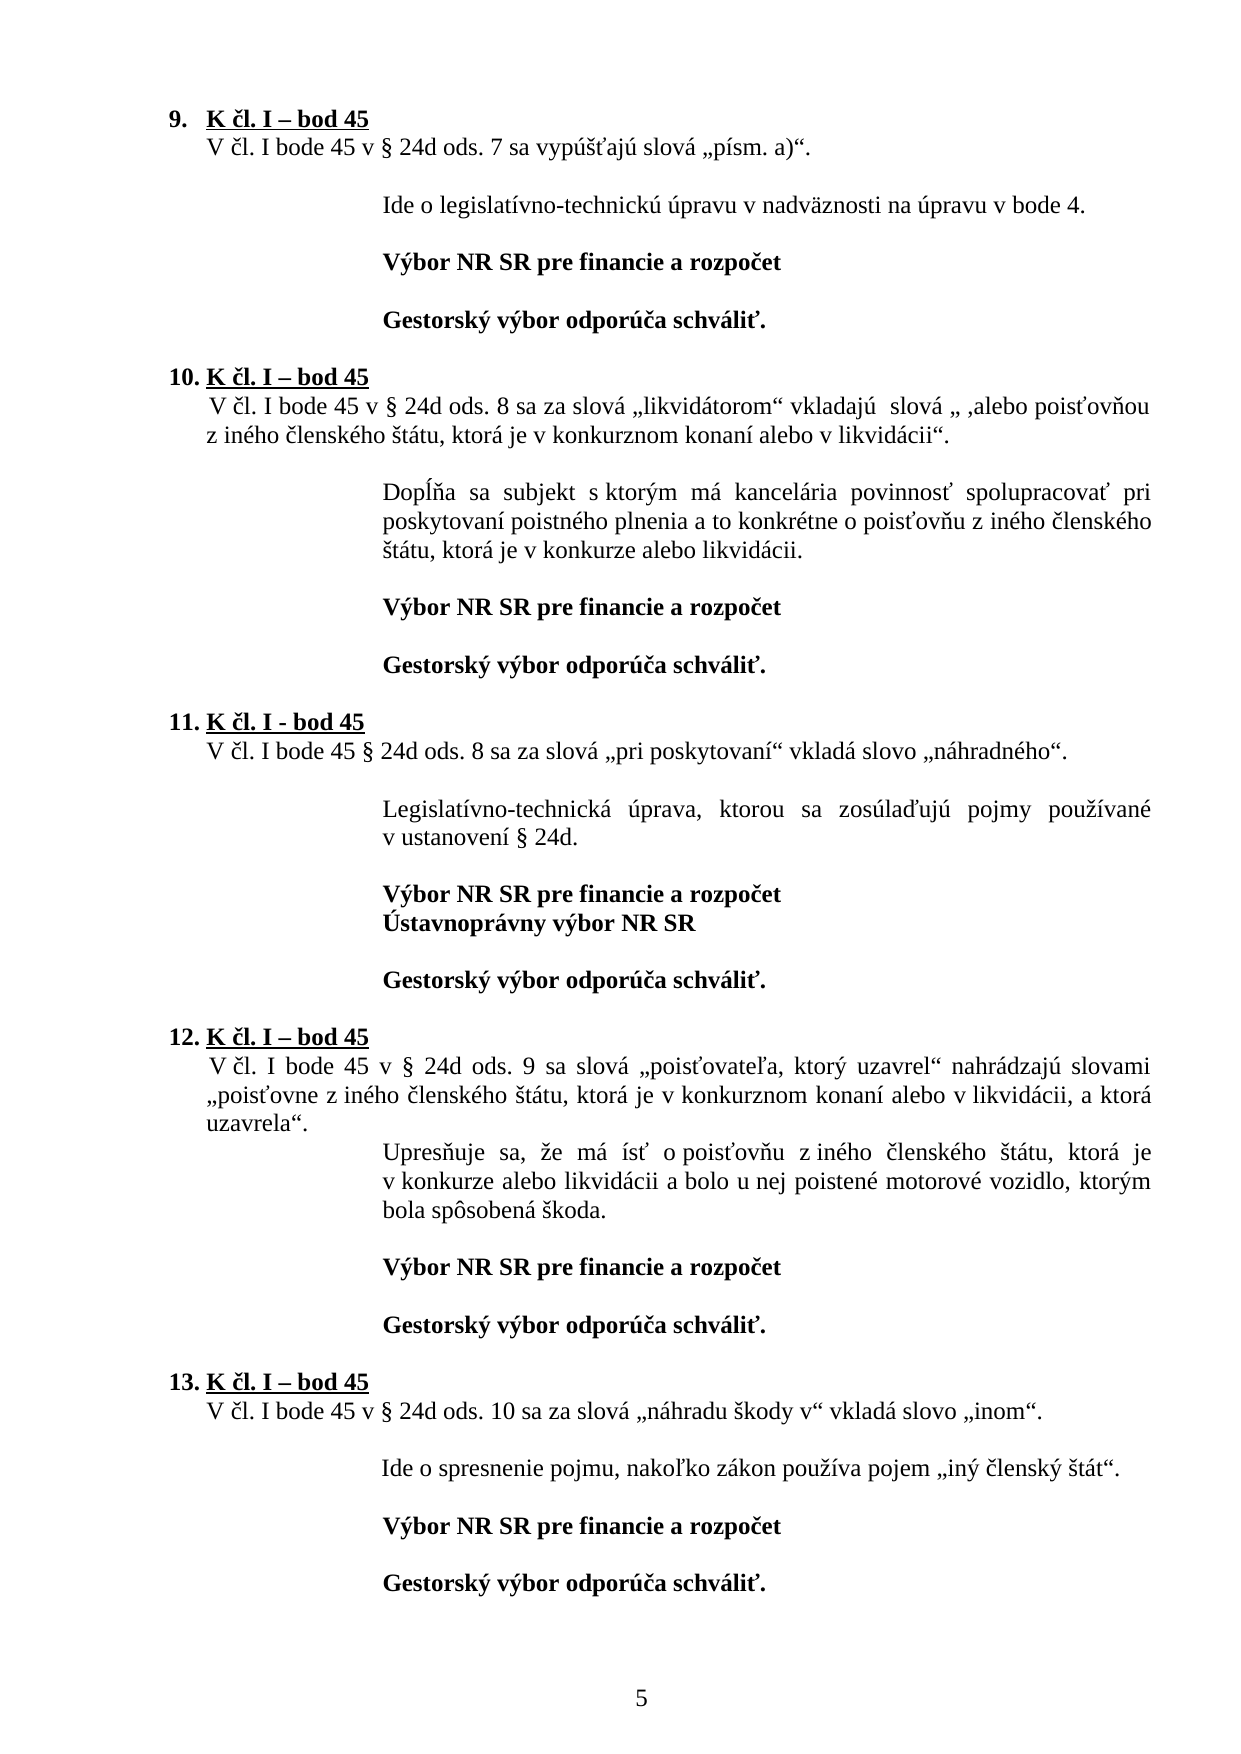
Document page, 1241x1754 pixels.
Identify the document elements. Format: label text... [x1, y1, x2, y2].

text V čl. I bode 45 v § 24d ods. 10 sa za slová „náhradu škody v“ vkladá slovo „inom“. [202, 1396, 1152, 1425]
text Legislatívno-technická úprava, ktorou sa zosúlaďujú pojmy používané v ustanovení § 24d. [382, 794, 1152, 851]
list Gestorský výbor odporúča schváliť. [310, 650, 1152, 679]
text V čl. I bode 45 v § 24d ods. 8 sa za slová „likvidátorom“ vkladajú slová „ ,alebo poisťovňou z iného členského štátu, ktorá je v konkurznom konaní alebo v likvidácii“. [206, 391, 1152, 449]
text V čl. I bode 45 v § 24d ods. 9 sa slová „poisťovateľa, ktorý uzavrel“ nahrádzajú slovami „poisťovne z iného členského štátu, ktorá je v konkurznom konaní alebo v likvidácii, a ktorá uzavrela“. [206, 1051, 1152, 1137]
text Upresňuje sa, že má ísť o poisťovňu z iného členského štátu, ktorá je v konkurze alebo likvidácii a bolo u nej poistené motorové vozidlo, ktorým bola spôsobená škoda. [382, 1137, 1152, 1223]
list K čl. I – bod 45 [169, 362, 1152, 391]
list Gestorský výbor odporúča schváliť. [310, 965, 1152, 994]
text Ide o legislatívno-technickú úpravu v nadväznosti na úpravu v bode 4. [382, 190, 1152, 219]
list Gestorský výbor odporúča schváliť. [310, 1310, 1152, 1338]
text Ide o spresnenie pojmu, nakoľko zákon používa pojem „iný členský štát“. [380, 1453, 1152, 1482]
list Výbor NR SR pre financie a rozpočet [310, 879, 1152, 908]
list Výbor NR SR pre financie a rozpočet [310, 247, 1152, 276]
text V čl. I bode 45 v § 24d ods. 7 sa vypúšťajú slová „písm. a)“. [202, 132, 1152, 161]
list Gestorský výbor odporúča schváliť. [310, 1568, 1152, 1597]
list Ústavnoprávny výbor NR SR [308, 908, 1152, 937]
list Výbor NR SR pre financie a rozpočet [310, 1252, 1152, 1281]
list Výbor NR SR pre financie a rozpočet [310, 1511, 1152, 1540]
list Gestorský výbor odporúča schváliť. [310, 305, 1152, 334]
list K čl. I – bod 45 [169, 1367, 1152, 1396]
list Výbor NR SR pre financie a rozpočet [310, 592, 1152, 621]
list V čl. I bode 45 § 24d ods. 8 sa za slová „pri poskytovaní“ vkladá slovo „náhradného“. [206, 736, 1152, 765]
list K čl. I - bod 45 [169, 707, 1152, 736]
text Dopĺňa sa subjekt s ktorým má kancelária povinnosť spolupracovať pri poskytovaní poistného plnenia a to konkrétne o poisťovňu z iného členského štátu, ktorá je v konkurze alebo likvidácii. [382, 477, 1152, 564]
list K čl. I – bod 45 [169, 104, 1152, 132]
list K čl. I – bod 45 [169, 1022, 1152, 1051]
